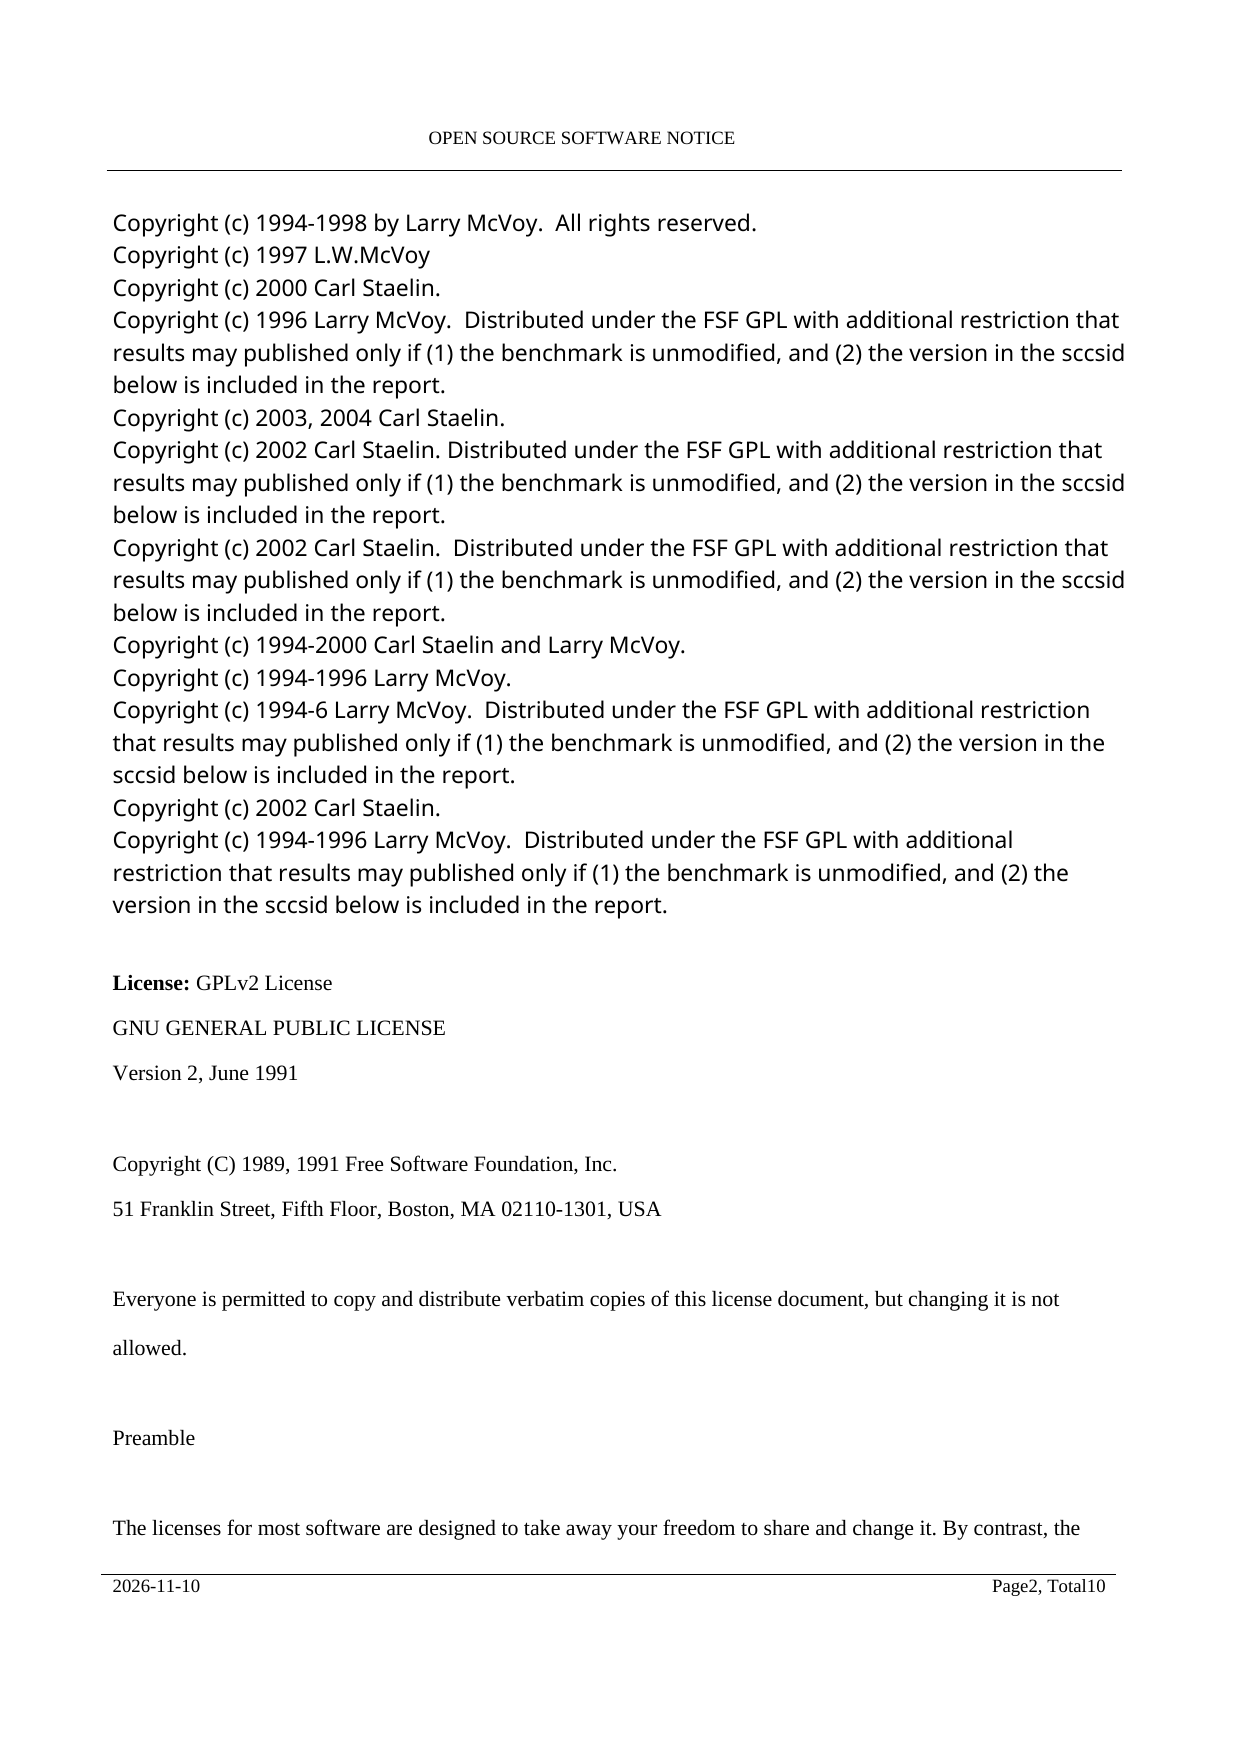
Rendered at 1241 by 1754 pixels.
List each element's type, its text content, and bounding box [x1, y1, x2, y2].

text Copyright (c) 2000 Carl Staelin. [112, 271, 1128, 304]
text Copyright (c) 1994-1998 by Larry McVoy. All rights reserved. [112, 206, 1128, 239]
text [112, 1511, 1128, 1544]
text Copyright (c) 1996 Larry McVoy. Distributed under the FSF GPL with additional restriction that results may published only if (1) the benchmark is unmodified, and (2) the version in the sccsid below is included in the report. [112, 304, 1128, 401]
text GNU GENERAL PUBLIC LICENSE [112, 1012, 1128, 1044]
text License: GPLv2 License [112, 966, 1128, 999]
text Version 2, June 1991 [112, 1057, 1128, 1089]
text Copyright (c) 1994-1996 Larry McVoy. [112, 661, 1128, 694]
text Copyright (c) 2002 Carl Staelin. [112, 791, 1128, 824]
text Copyright (c) 2003, 2004 Carl Staelin. [112, 401, 1128, 434]
text 51 Franklin Street, Fifth Floor, Boston, MA 02110-1301, USA [112, 1192, 1128, 1224]
text Preamble [112, 1421, 1128, 1454]
text Copyright (c) 1994-2000 Carl Staelin and Larry McVoy. [112, 629, 1128, 661]
text Everyone is permitted to copy and distribute verbatim copies of this license document, but changing it is not allowed. [112, 1282, 1128, 1363]
text Copyright (c) 1997 L.W.McVoy [112, 239, 1128, 271]
text Copyright (C) 1989, 1991 Free Software Foundation, Inc. [112, 1147, 1128, 1179]
text Copyright (c) 1994-6 Larry McVoy. Distributed under the FSF GPL with additional restriction that results may published only if (1) the benchmark is unmodified, and (2) the version in the sccsid below is included in the report. [112, 694, 1128, 791]
text Copyright (c) 2002 Carl Staelin. Distributed under the FSF GPL with additional restriction that results may published only if (1) the benchmark is unmodified, and (2) the version in the sccsid below is included in the report. [112, 434, 1128, 531]
text Copyright (c) 2002 Carl Staelin. Distributed under the FSF GPL with additional restriction that results may published only if (1) the benchmark is unmodified, and (2) the version in the sccsid below is included in the report. [112, 531, 1128, 629]
text Copyright (c) 1994-1996 Larry McVoy. Distributed under the FSF GPL with additional restriction that results may published only if (1) the benchmark is unmodified, and (2) the version in the sccsid below is included in the report. [112, 824, 1128, 921]
